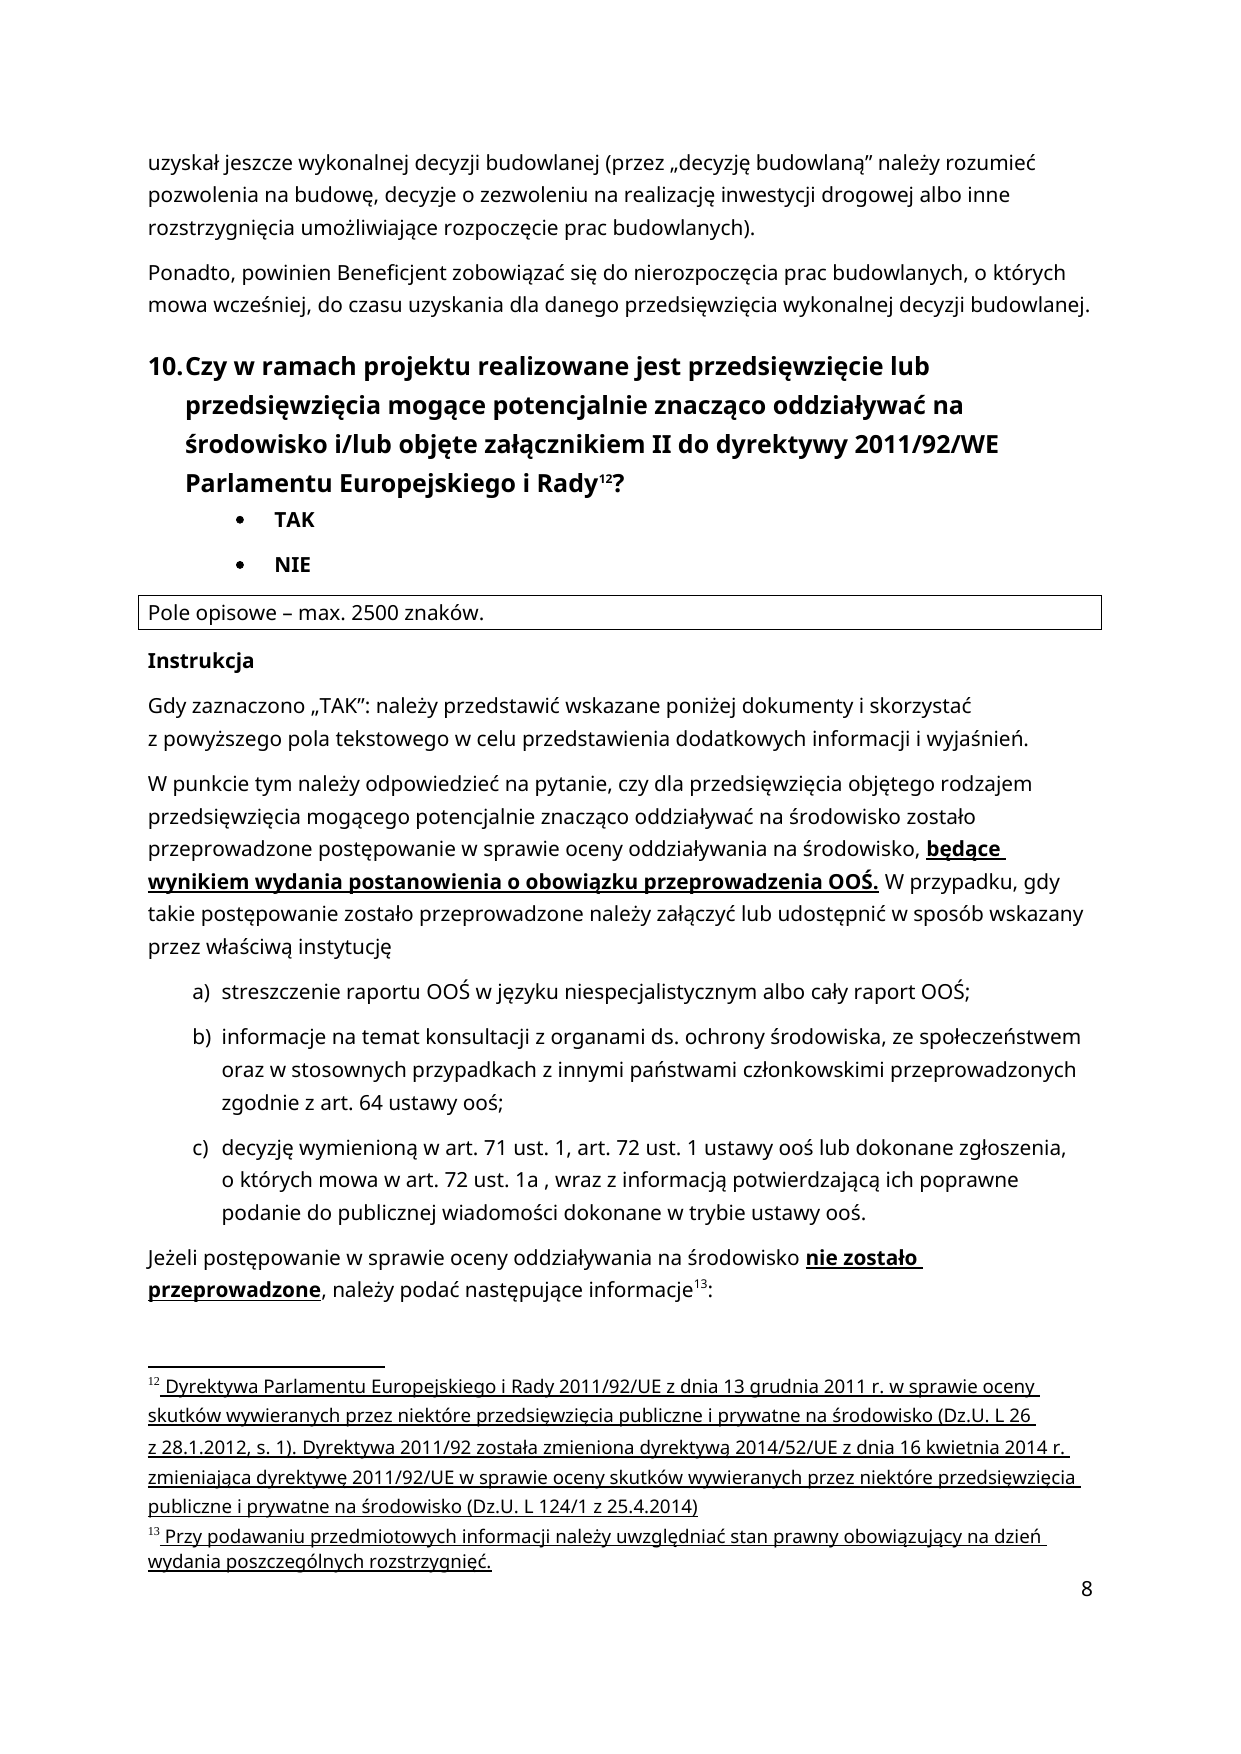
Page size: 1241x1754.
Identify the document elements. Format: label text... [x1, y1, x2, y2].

list decyzję wymienioną w art. 71 ust. 1, art. 72 ust. 1 ustawy ooś lub dokonane zgłoszenia, o których mowa w art. 72 ust. 1a , wraz z informacją potwierdzającą ich poprawne podanie do publicznej wiadomości dokonane w trybie ustawy ooś. [192, 1133, 1093, 1226]
list informacje na temat konsultacji z organami ds. ochrony środowiska, ze społeczeństwem oraz w stosownych przypadkach z innymi państwami członkowskimi przeprowadzonych zgodnie z art. 64 ustawy ooś; [192, 1022, 1093, 1116]
text Jeżeli postępowanie w sprawie oceny oddziaływania na środowisko nie zostało przeprowadzone, należy podać następujące informacje: [148, 1243, 1093, 1304]
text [148, 148, 1093, 241]
text W punkcie tym należy odpowiedzieć na pytanie, czy dla przedsięwzięcia objętego rodzajem przedsięwzięcia mogącego potencjalnie znacząco oddziaływać na środowisko zostało przeprowadzone postępowanie w sprawie oceny oddziaływania na środowisko, będące wynikiem wydania postanowienia o obowiązku przeprowadzenia OOŚ. W przypadku, gdy takie postępowanie zostało przeprowadzone należy załączyć lub udostępnić w sposób wskazany przez właściwą instytucję [148, 769, 1093, 961]
text Pole opisowe – max. 2500 znaków. [139, 596, 1101, 629]
text Ponadto, powinien Beneficjent zobowiązać się do nierozpoczęcia prac budowlanych, o których mowa wcześniej, do czasu uzyskania dla danego przedsięwzięcia wykonalnej decyzji budowlanej. [148, 258, 1093, 319]
list TAK [236, 505, 1093, 533]
list streszczenie raportu OOŚ w języku niespecjalistycznym albo cały raport OOŚ; [192, 977, 1093, 1006]
subtitle Czy w ramach projektu realizowane jest przedsięwzięcie lub przedsięwzięcia mogące potencjalnie znacząco oddziaływać na środowisko i/lub objęte załącznikiem II do dyrektywy 2011/92/WE Parlamentu Europejskiego i Rady? [148, 348, 1093, 500]
text Gdy zaznaczono „TAK”: należy przedstawić wskazane poniżej dokumenty i skorzystać z powyższego pola tekstowego w celu przedstawienia dodatkowych informacji i wyjaśnień. [148, 691, 1093, 752]
text Instrukcja [148, 646, 1093, 675]
list NIE [236, 550, 1093, 578]
